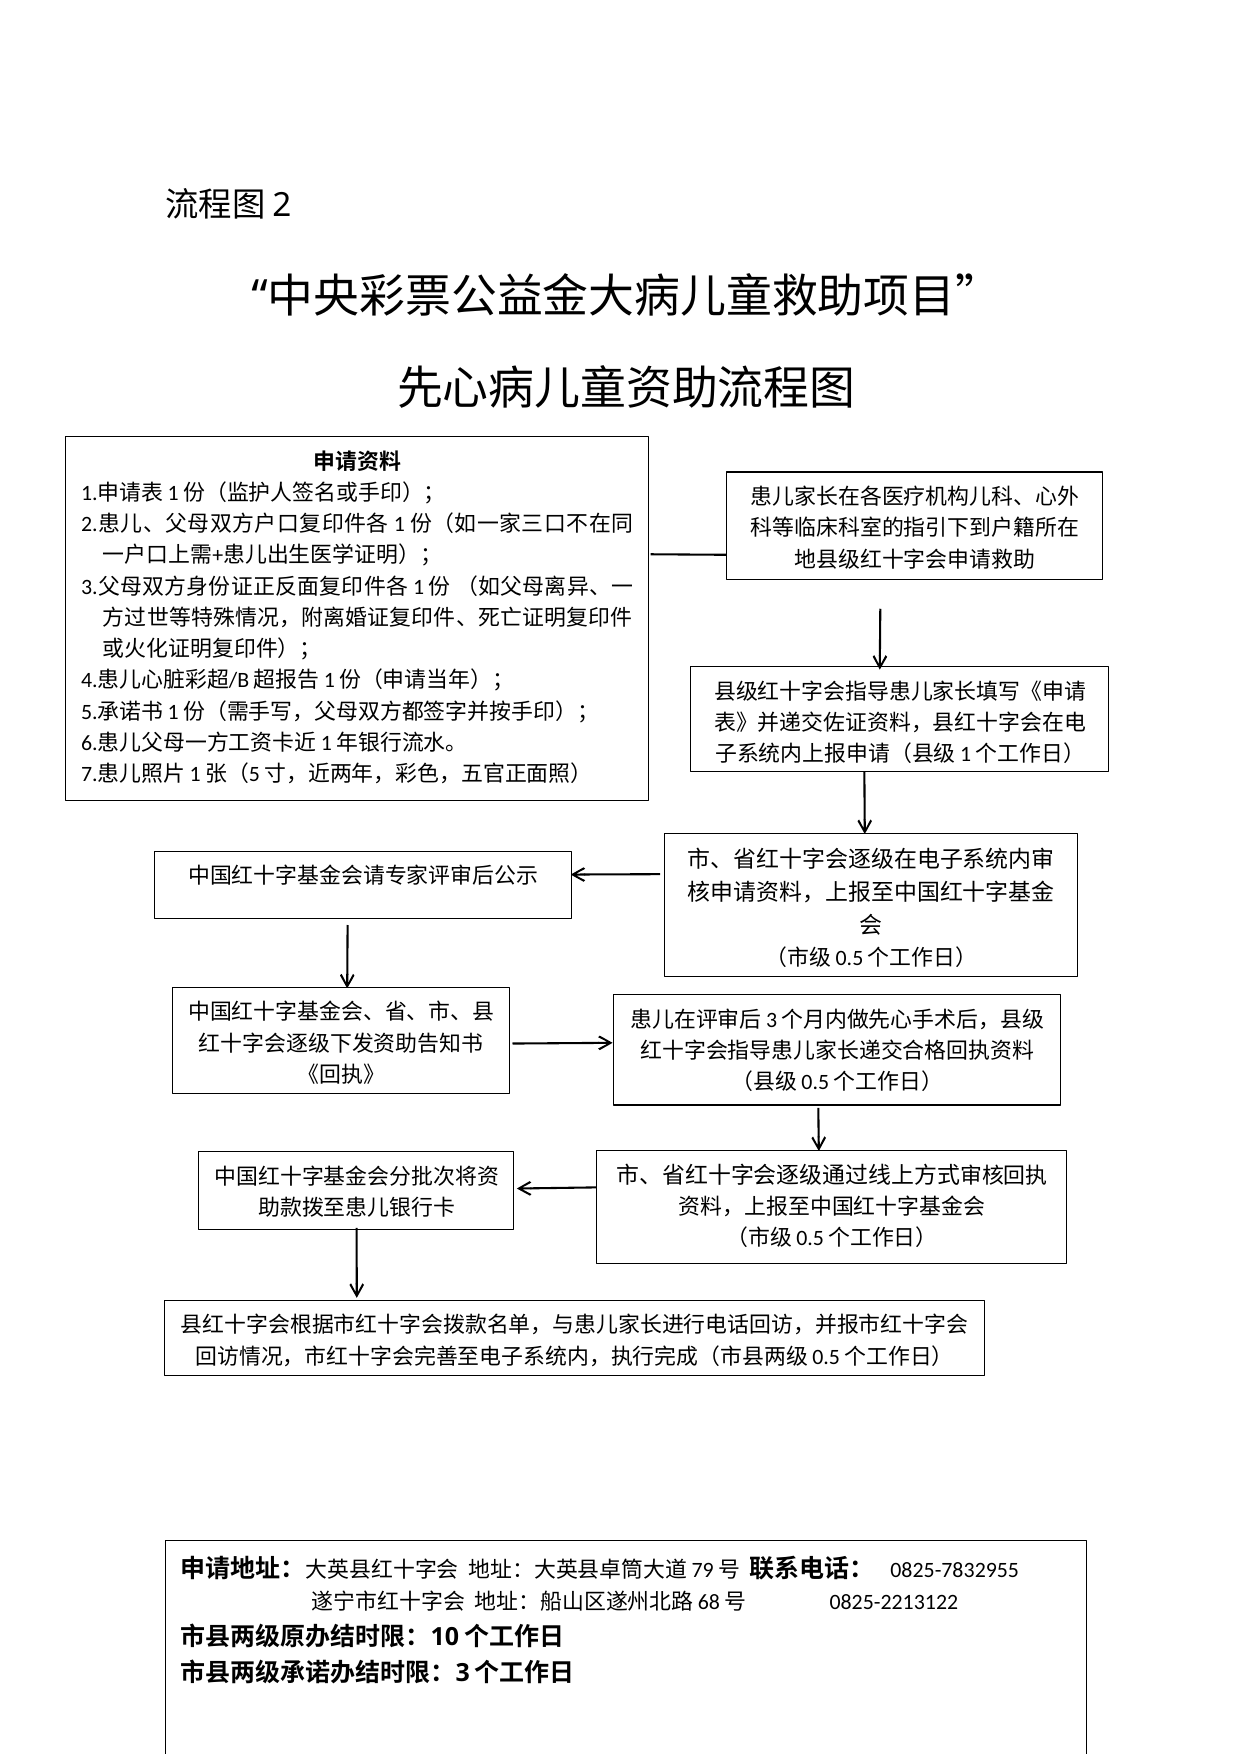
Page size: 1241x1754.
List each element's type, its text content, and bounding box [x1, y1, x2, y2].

text “中央彩票公益金大病儿童救助项目” [165, 247, 1087, 339]
text 流程图2 [165, 156, 1087, 247]
text 先心病儿童资助流程图 [165, 339, 1087, 430]
